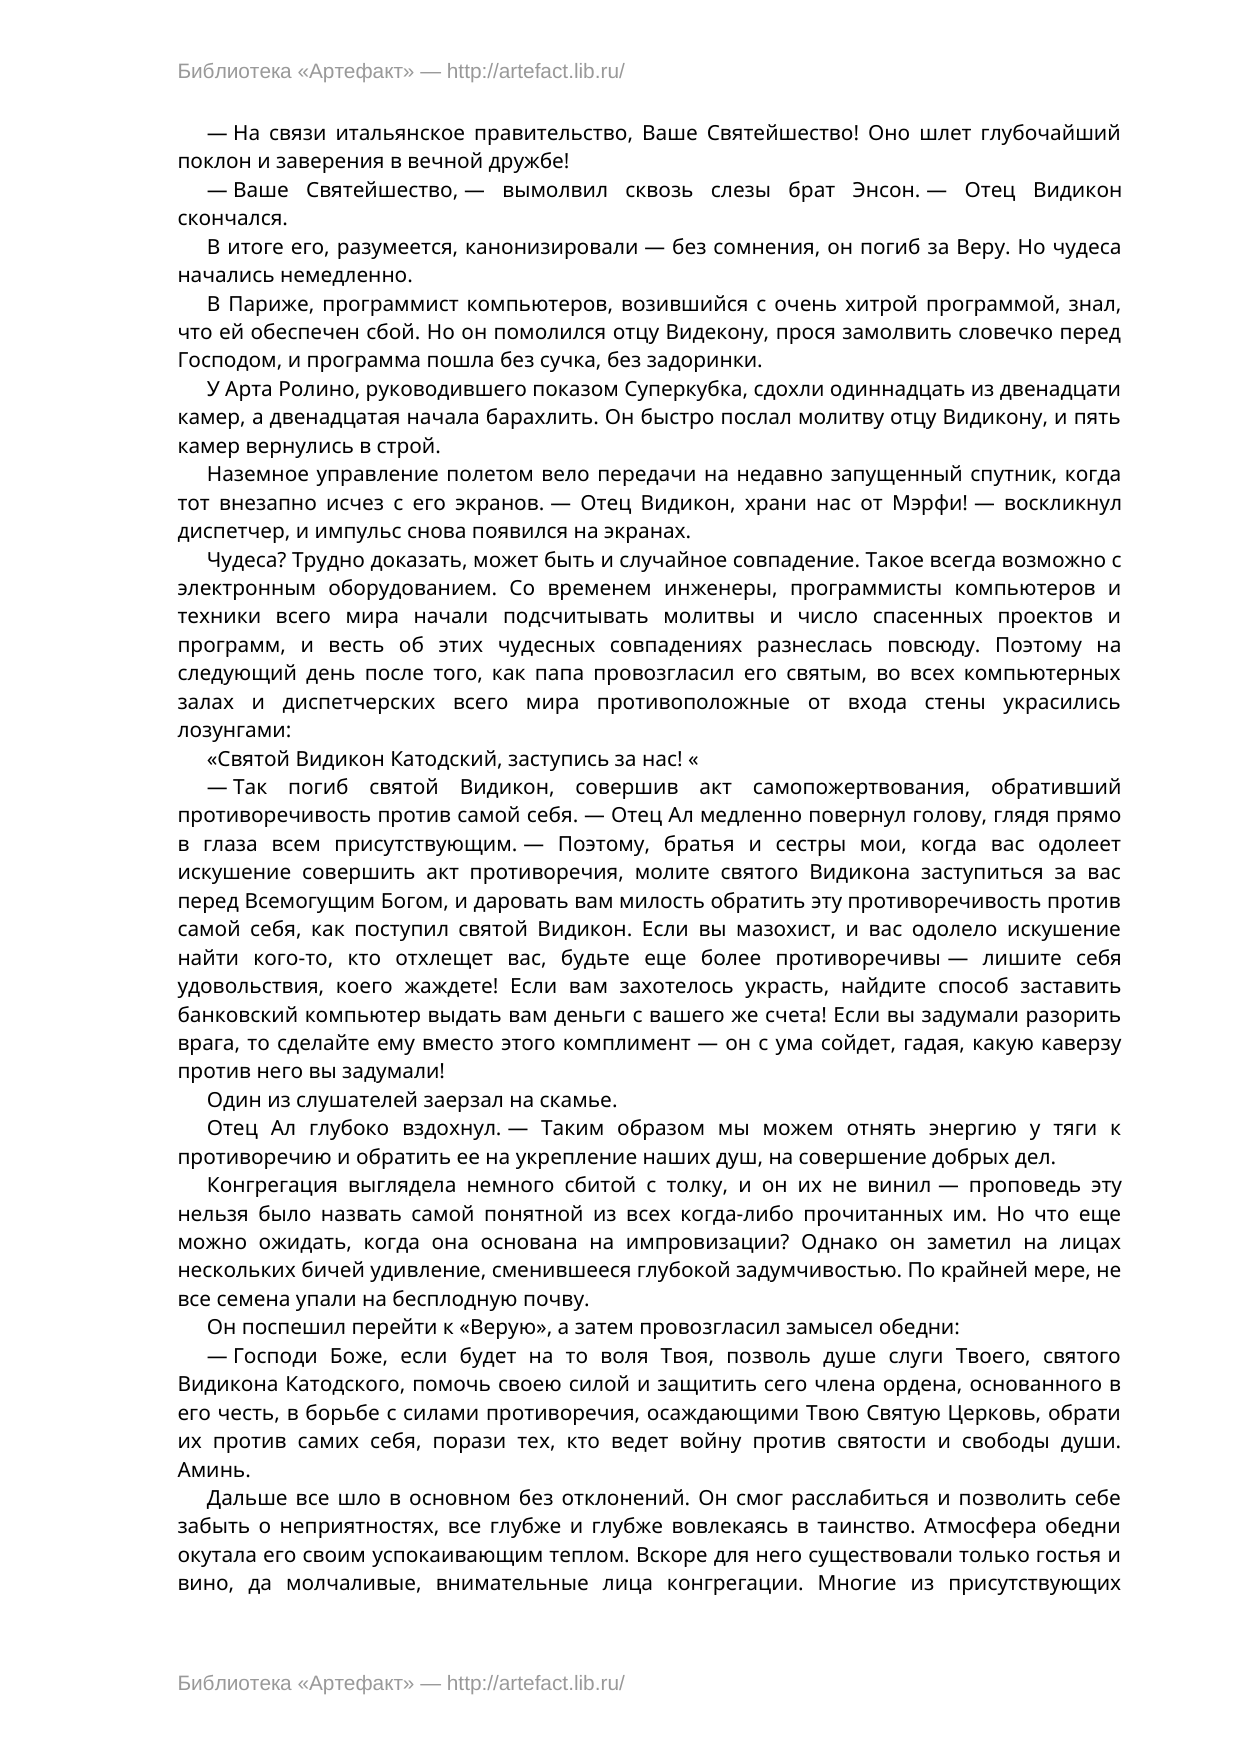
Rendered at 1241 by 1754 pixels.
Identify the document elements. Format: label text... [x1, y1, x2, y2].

text Наземное управление полетом вело передачи на недавно запущенный спутник, когда тот внезапно исчез с его экранов. — Отец Видикон, храни нас от Мэрфи! — воскликнул диспетчер, и импульс снова появился на экранах. [177, 459, 1122, 545]
text Один из слушателей заерзал на скамье. [177, 1085, 1122, 1113]
text Конгрегация выглядела немного сбитой с толку, и он их не винил — проповедь эту нельзя было назвать самой понятной из всех когда-либо прочитанных им. Но что еще можно ожидать, когда она основана на импровизации? Однако он заметил на лицах нескольких бичей удивление, сменившееся глубокой задумчивостью. По крайней мере, не все семена упали на бесплодную почву. [177, 1170, 1122, 1312]
text Отец Ал глубоко вздохнул. — Таким образом мы можем отнять энергию у тяги к противоречию и обратить ее на укрепление наших душ, на совершение добрых дел. [177, 1113, 1122, 1170]
text Чудеса? Трудно доказать, может быть и случайное совпадение. Такое всегда возможно с электронным оборудованием. Со временем инженеры, программисты компьютеров и техники всего мира начали подсчитывать молитвы и число спасенных проектов и программ, и весть об этих чудесных совпадениях разнеслась повсюду. Поэтому на следующий день после того, как папа провозгласил его святым, во всех компьютерных залах и диспетчерских всего мира противоположные от входа стены украсились лозунгами: [177, 545, 1122, 744]
text — Так погиб святой Видикон, совершив акт самопожертвования, обративший противоречивость против самой себя. — Отец Ал медленно повернул голову, глядя прямо в глаза всем присутствующим. — Поэтому, братья и сестры мои, когда вас одолеет искушение совершить акт противоречия, молите святого Видикона заступиться за вас перед Всемогущим Богом, и даровать вам милость обратить эту противоречивость против самой себя, как поступил святой Видикон. Если вы мазохист, и вас одолело искушение найти кого-то, кто отхлещет вас, будьте еще более противоречивы — лишите себя удовольствия, коего жаждете! Если вам захотелось украсть, найдите способ заставить банковский компьютер выдать вам деньги с вашего же счета! Если вы задумали разорить врага, то сделайте ему вместо этого комплимент — он с ума сойдет, гадая, какую каверзу против него вы задумали! [177, 772, 1122, 1085]
text — На связи итальянское правительство, Ваше Святейшество! Оно шлет глубочайший поклон и заверения в вечной дружбе! [177, 118, 1122, 175]
text В Париже, программист компьютеров, возившийся с очень хитрой программой, знал, что ей обеспечен сбой. Но он помолился отцу Видекону, прося замолвить словечко перед Господом, и программа пошла без сучка, без задоринки. [177, 289, 1122, 374]
text — Господи Боже, если будет на то воля Твоя, позволь душе слуги Твоего, святого Видикона Катодского, помочь своею силой и защитить сего члена ордена, основанного в его честь, в борьбе с силами противоречия, осаждающими Твою Святую Церковь, обрати их против самих себя, порази тех, кто ведет войну против святости и свободы души. Аминь. [177, 1341, 1122, 1483]
text У Арта Ролино, руководившего показом Суперкубка, сдохли одиннадцать из двенадцати камер, а двенадцатая начала барахлить. Он быстро послал молитву отцу Видикону, и пять камер вернулись в строй. [177, 374, 1122, 459]
text «Святой Видикон Катодский, заступись за нас! « [177, 744, 1122, 772]
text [177, 1483, 1122, 1597]
text Он поспешил перейти к «Верую», а затем провозгласил замысел обедни: [177, 1312, 1122, 1341]
text — Ваше Святейшество, — вымолвил сквозь слезы брат Энсон. — Отец Видикон скончался. [177, 175, 1122, 232]
text В итоге его, разумеется, канонизировали — без сомнения, он погиб за Веру. Но чудеса начались немедленно. [177, 232, 1122, 289]
